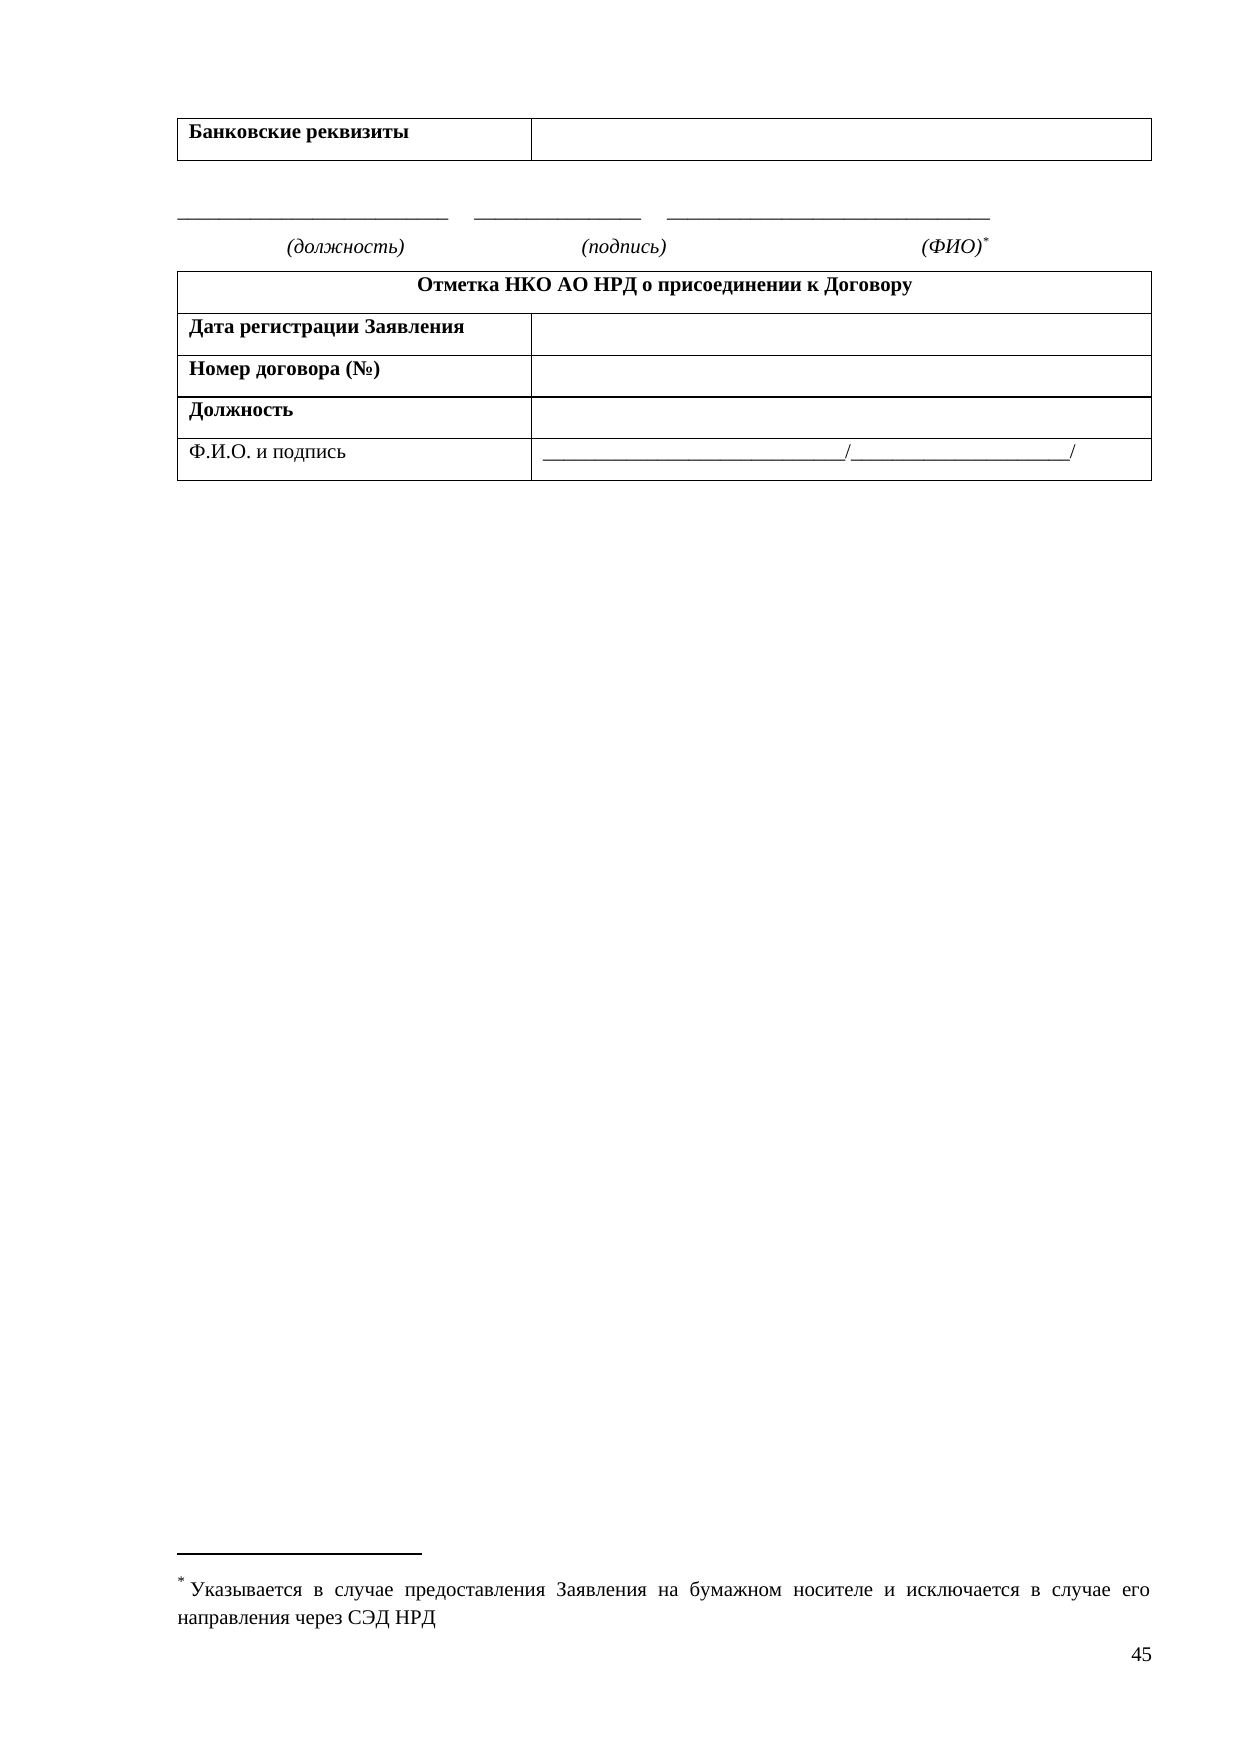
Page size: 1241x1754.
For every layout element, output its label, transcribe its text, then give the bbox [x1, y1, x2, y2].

table_cell [532, 398, 1151, 438]
table_cell [532, 356, 1151, 396]
table_cell Должность [178, 398, 531, 438]
table_cell _____________________________/_____________________/ [532, 439, 1151, 480]
table_cell Номер договора (№) [178, 356, 531, 396]
table_header Отметка НКО АО НРД о присоединении к Договору [178, 272, 1151, 313]
table_cell Банковские реквизиты [178, 119, 531, 160]
text (должность) (подпись) (ФИО) [177, 234, 1152, 258]
table_cell [532, 119, 1151, 160]
table_cell [532, 314, 1151, 354]
table_cell Ф.И.О. и подпись [178, 439, 531, 480]
text __________________________ ________________ _______________________________ [177, 198, 1152, 222]
table_cell Дата регистрации Заявления [178, 314, 531, 354]
